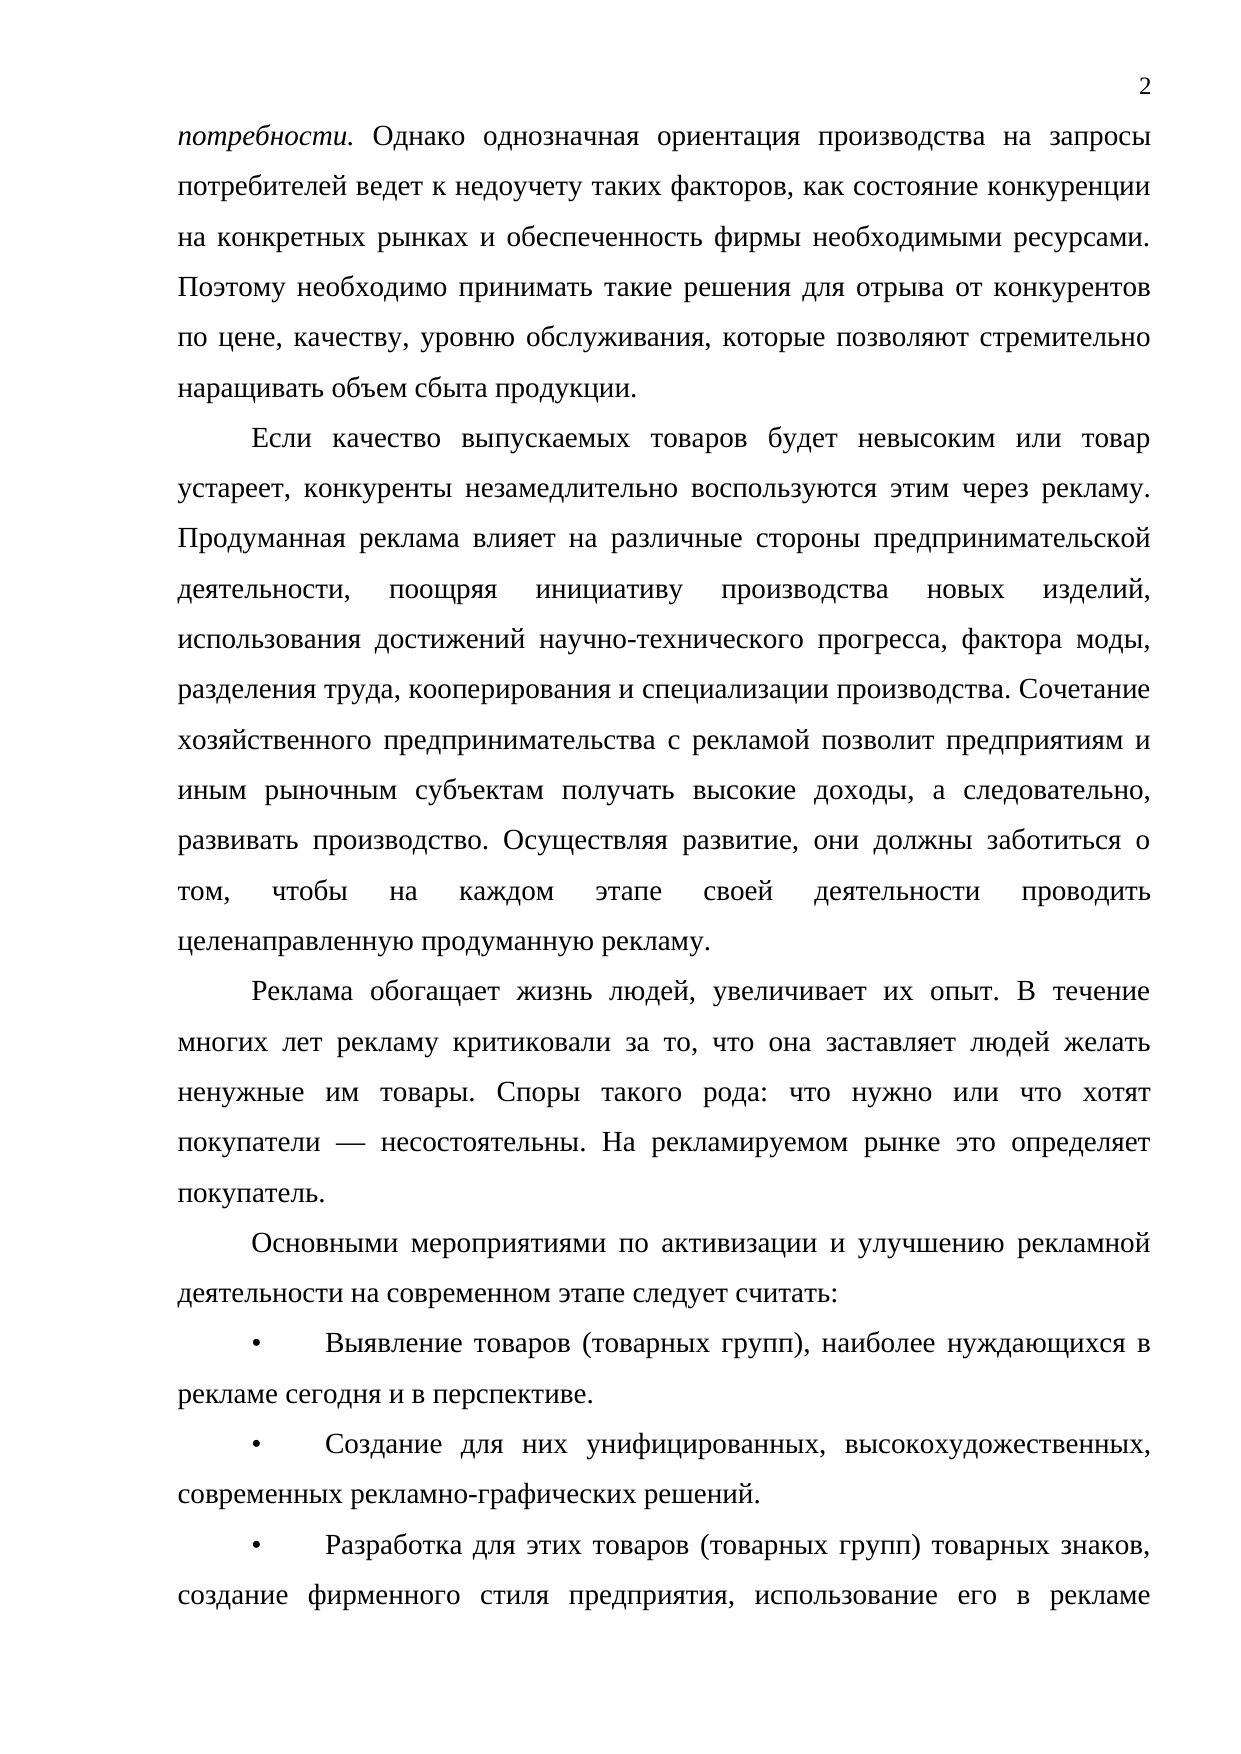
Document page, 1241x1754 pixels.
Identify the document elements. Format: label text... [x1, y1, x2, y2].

text Основными мероприятиями по активизации и улучшению рекламной деятельности на современном этапе следует считать: [177, 1225, 1152, 1309]
text Реклама обогащает жизнь людей, увеличивает их опыт. В течение многих лет рекламу критиковали за то, что она заставляет людей желать ненужные им товары. Споры такого рода: что нужно или что хотят покупатели — несостоятельны. На рекламируемом рынке это определяет покупатель. [177, 973, 1152, 1208]
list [177, 1527, 1152, 1611]
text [177, 118, 1152, 403]
text Если качество выпускаемых товаров будет невысоким или товар устареет, конкуренты незамедлительно воспользуются этим через рекламу. Продуманная реклама влияет на различные стороны предпринимательской деятельности, поощряя инициативу производства новых изделий, использования достижений научно-технического прогресса, фактора моды, разделения труда, кооперирования и специализации производства. Сочетание хозяйственного предпринимательства с рекламой позволит предприятиям и иным рыночным субъектам получать высокие доходы, а следовательно, развивать производство. Осуществляя развитие, они должны заботиться о том, чтобы на каждом этапе своей деятельности проводить целенаправленную продуманную рекламу. [177, 420, 1152, 957]
list Создание для них унифицированных, высокохудожественных, современных рекламно-графических решений. [177, 1426, 1152, 1510]
list Выявление товаров (товарных групп), наиболее нуждающихся в рекламе сегодня и в перспективе. [177, 1326, 1152, 1409]
